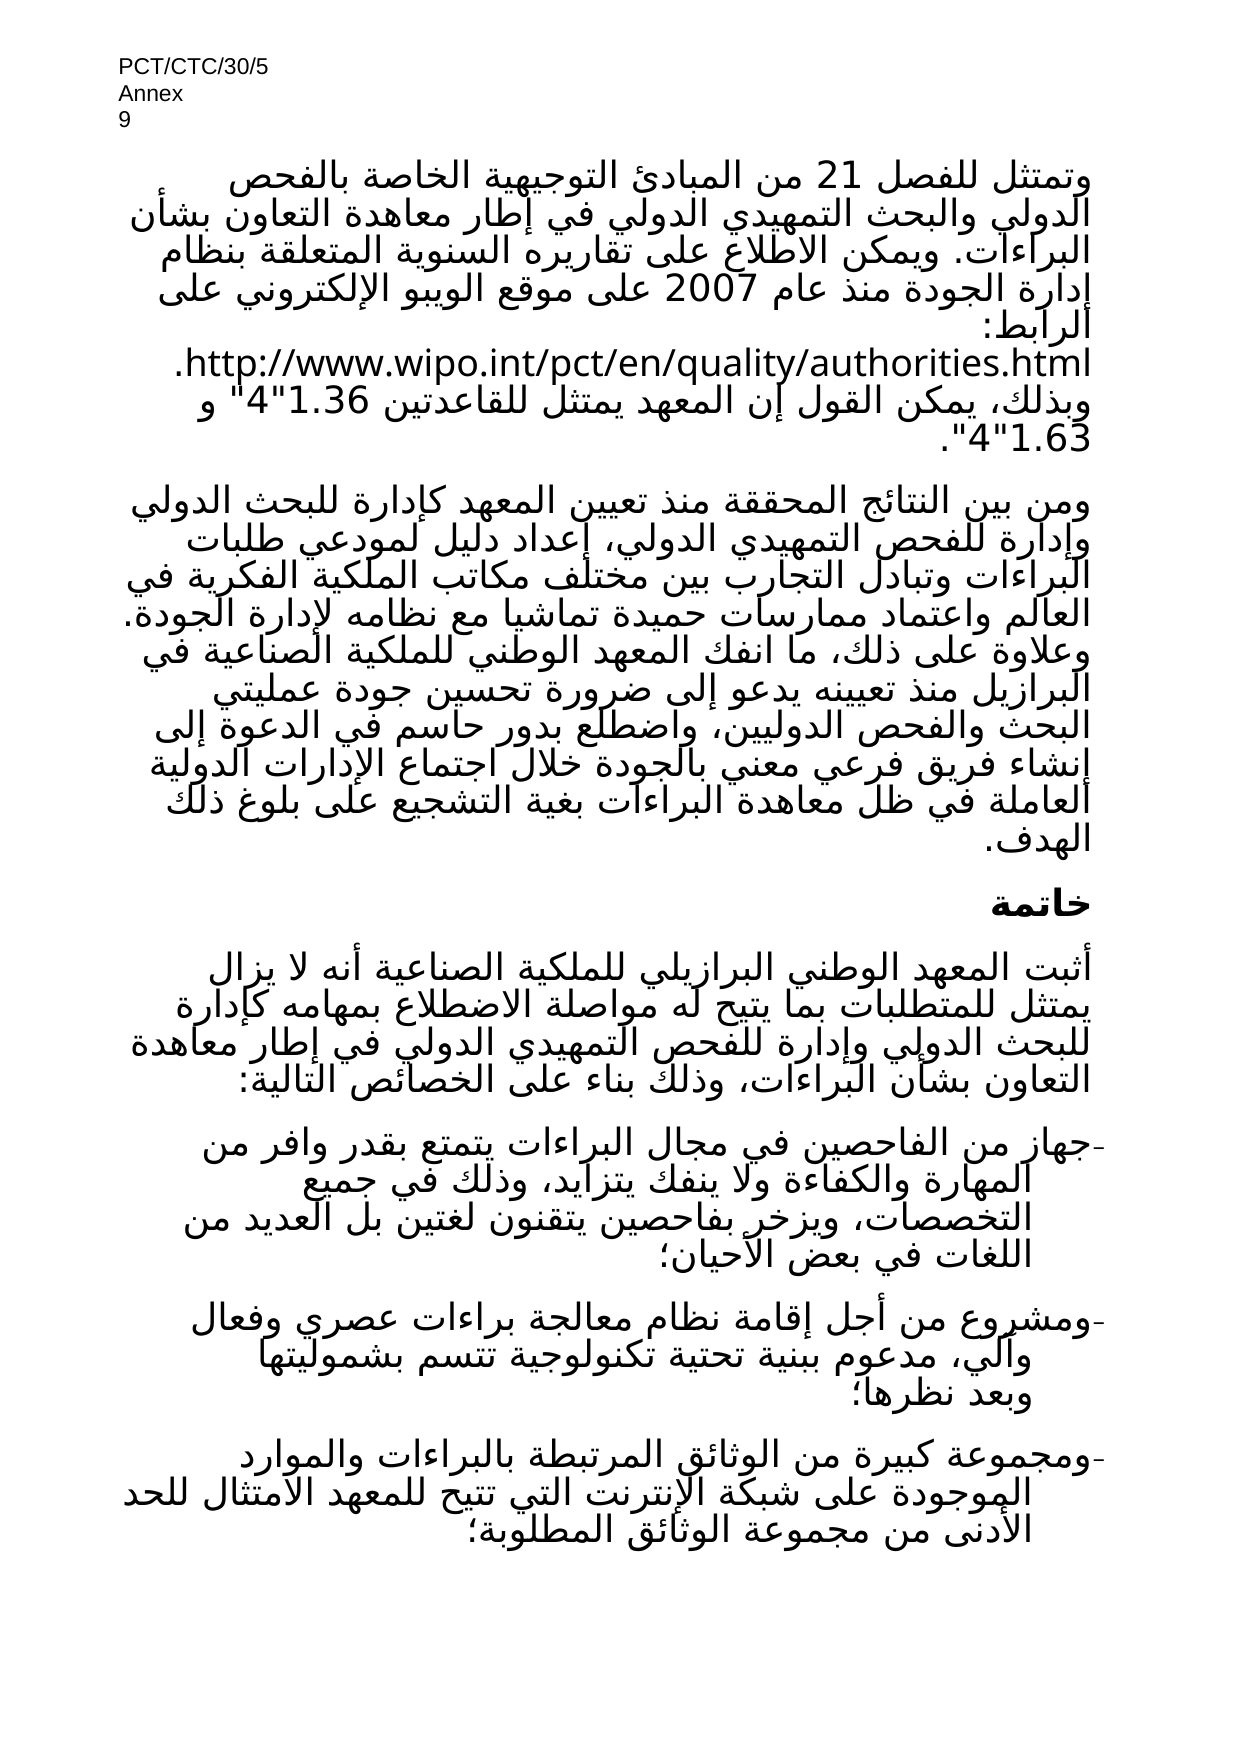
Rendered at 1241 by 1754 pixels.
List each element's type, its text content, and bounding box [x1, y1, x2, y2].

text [118, 158, 1092, 458]
subtitle خاتمة [118, 883, 1092, 925]
list ومشروع من أجل إقامة نظام معالجة براءات عصري وفعال وآلي، مدعوم ببنية تحتية تكنولوجية تتسم بشموليتها وبعد نظرها؛ [118, 1300, 1093, 1413]
text أثبت المعهد الوطني البرازيلي للملكية الصناعية أنه لا يزال يمتثل للمتطلبات بما يتيح له مواصلة الاضطلاع بمهامه كإدارة للبحث الدولي وإدارة للفحص التمهيدي الدولي في إطار معاهدة التعاون بشأن البراءات، وذلك بناء على الخصائص التالية: [118, 950, 1092, 1100]
list ومجموعة كبيرة من الوثائق المرتبطة بالبراءات والموارد الموجودة على شبكة الإنترنت التي تتيح للمعهد الامتثال للحد الأدنى من مجموعة الوثائق المطلوبة؛ [118, 1438, 1093, 1550]
list جهاز من الفاحصين في مجال البراءات يتمتع بقدر وافر من المهارة والكفاءة ولا ينفك يتزايد، وذلك في جميع التخصصات، ويزخر بفاحصين يتقنون لغتين بل العديد من اللغات في بعض الأحيان؛ [118, 1125, 1093, 1275]
text ومن بين النتائج المحققة منذ تعيين المعهد كإدارة للبحث الدولي وإدارة للفحص التمهيدي الدولي، إعداد دليل لمودعي طلبات البراءات وتبادل التجارب بين مختلف مكاتب الملكية الفكرية في العالم واعتماد ممارسات حميدة تماشيا مع نظامه لإدارة الجودة. وعلاوة على ذلك، ما انفك المعهد الوطني للملكية الصناعية في البرازيل منذ تعيينه يدعو إلى ضرورة تحسين جودة عمليتي البحث والفحص الدوليين، واضطلع بدور حاسم في الدعوة إلى إنشاء فريق فرعي معني بالجودة خلال اجتماع الإدارات الدولية العاملة في ظل معاهدة البراءات بغية التشجيع على بلوغ ذلك الهدف. [118, 483, 1092, 858]
